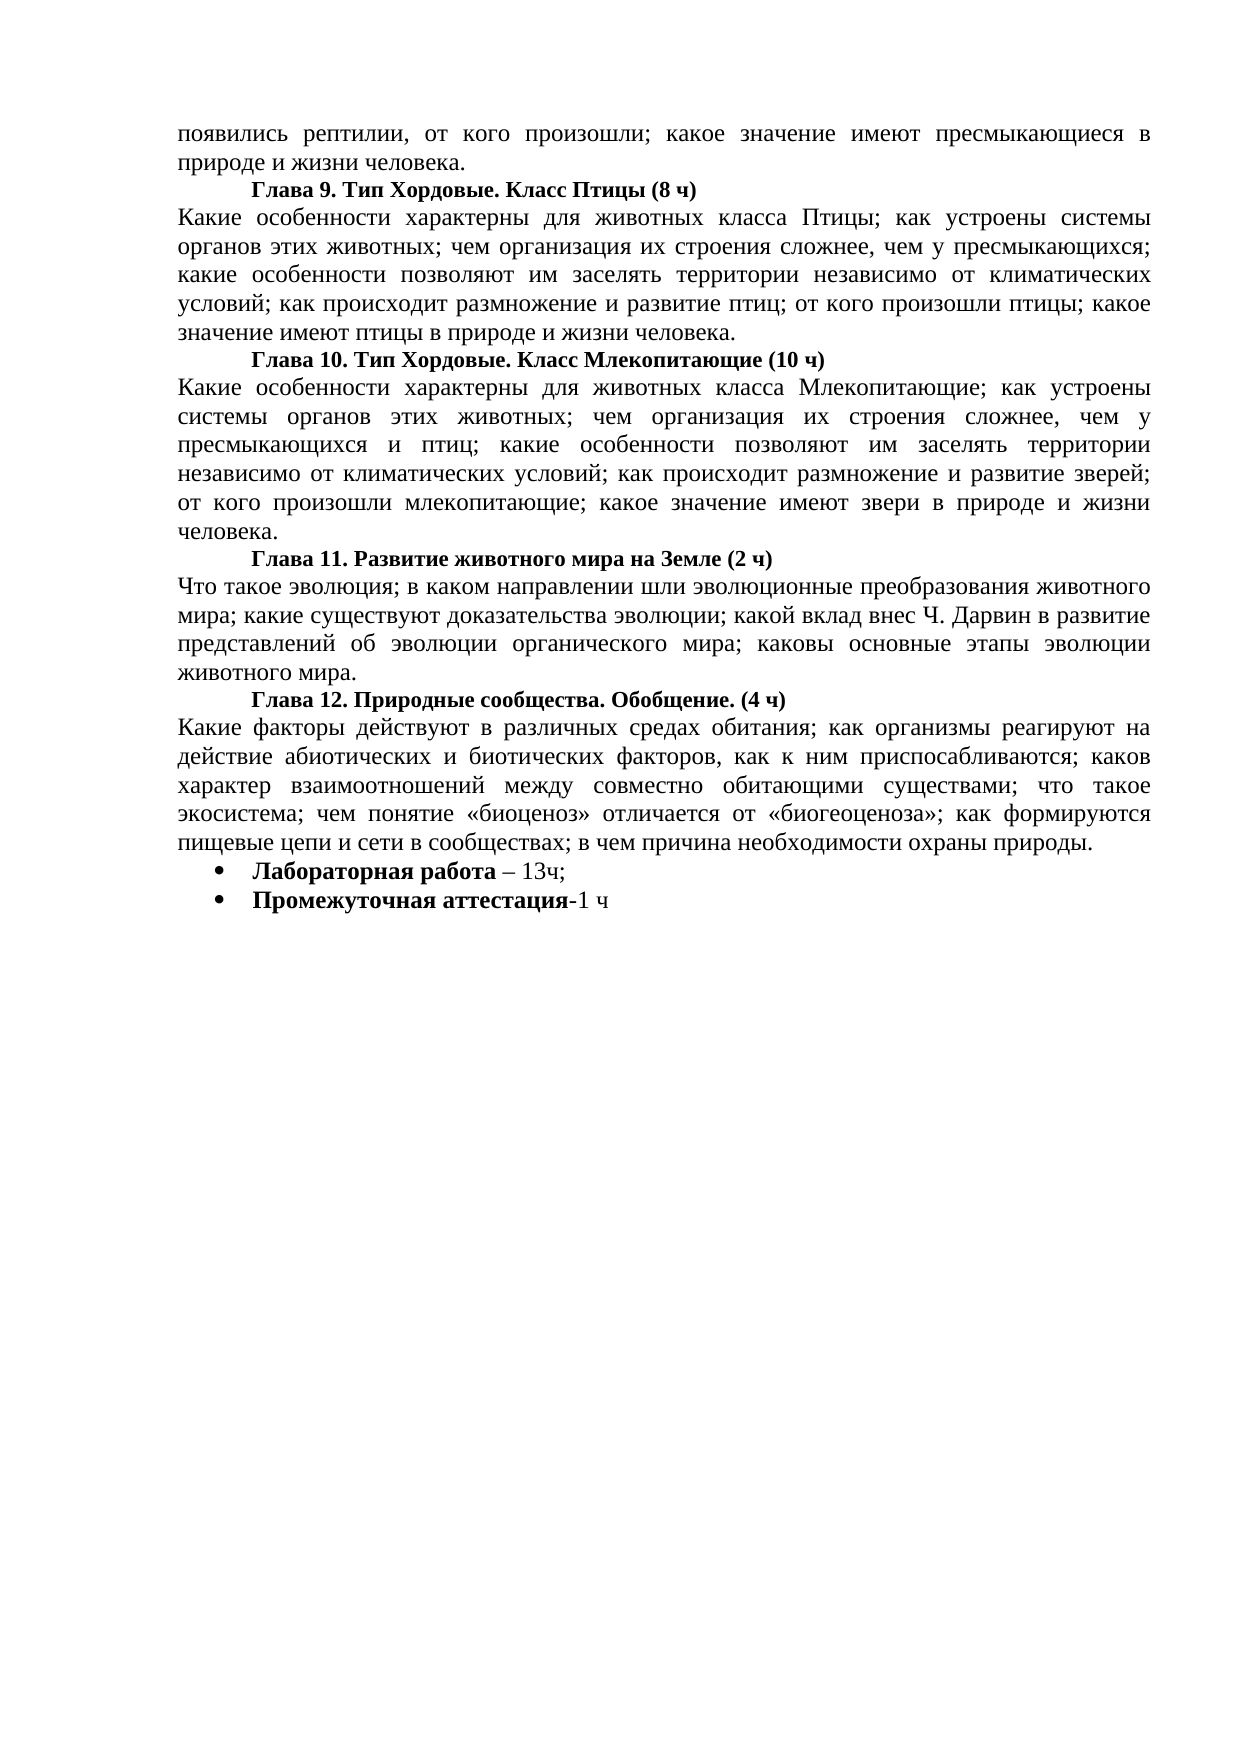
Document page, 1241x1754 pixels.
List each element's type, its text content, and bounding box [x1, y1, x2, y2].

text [177, 118, 1152, 176]
subtitle Глава 12. Природные сообщества. Обобщение. (4 ч) [177, 686, 1152, 712]
text Какие факторы действуют в различных средах обитания; как организмы реагируют на действие абиотических и биотических факторов, как к ним приспосабливаются; каков характер взаимоотношений между совместно обитающими существами; что такое экосистема; чем понятие «биоценоз» отличается от «биогеоценоза»; как формируются пищевые цепи и сети в сообществах; в чем причина необходимости охраны природы. [177, 712, 1152, 856]
subtitle Глава 9. Тип Хордовые. Класс Птицы (8 ч) [177, 176, 1152, 202]
subtitle Глава 10. Тип Хордовые. Класс Млекопитающие (10 ч) [177, 346, 1152, 372]
list Лабораторная работа – 13ч; [215, 856, 1152, 885]
text Что такое эволюция; в каком направлении шли эволюционные преобразования животного мира; какие существуют доказательства эволюции; какой вклад внес Ч. Дарвин в развитие представлений об эволюции органического мира; каковы основные этапы эволюции животного мира. [177, 571, 1152, 686]
text Какие особенности характерны для животных класса Млекопитающие; как устроены системы органов этих животных; чем организация их строения сложнее, чем у пресмыкающихся и птиц; какие особенности позволяют им заселять территории независимо от климатических условий; как происходит размножение и развитие зверей; от кого произошли млекопитающие; какое значение имеют звери в природе и жизни человека. [177, 372, 1152, 544]
list Промежуточная аттестация-1 ч [215, 885, 1152, 913]
subtitle Глава 11. Развитие животного мира на Земле (2 ч) [177, 544, 1152, 571]
text Какие особенности характерны для животных класса Птицы; как устроены системы органов этих животных; чем организация их строения сложнее, чем у пресмыкающихся; какие особенности позволяют им заселять территории независимо от климатических условий; как происходит размножение и развитие птиц; от кого произошли птицы; какое значение имеют птицы в природе и жизни человека. [177, 202, 1152, 346]
